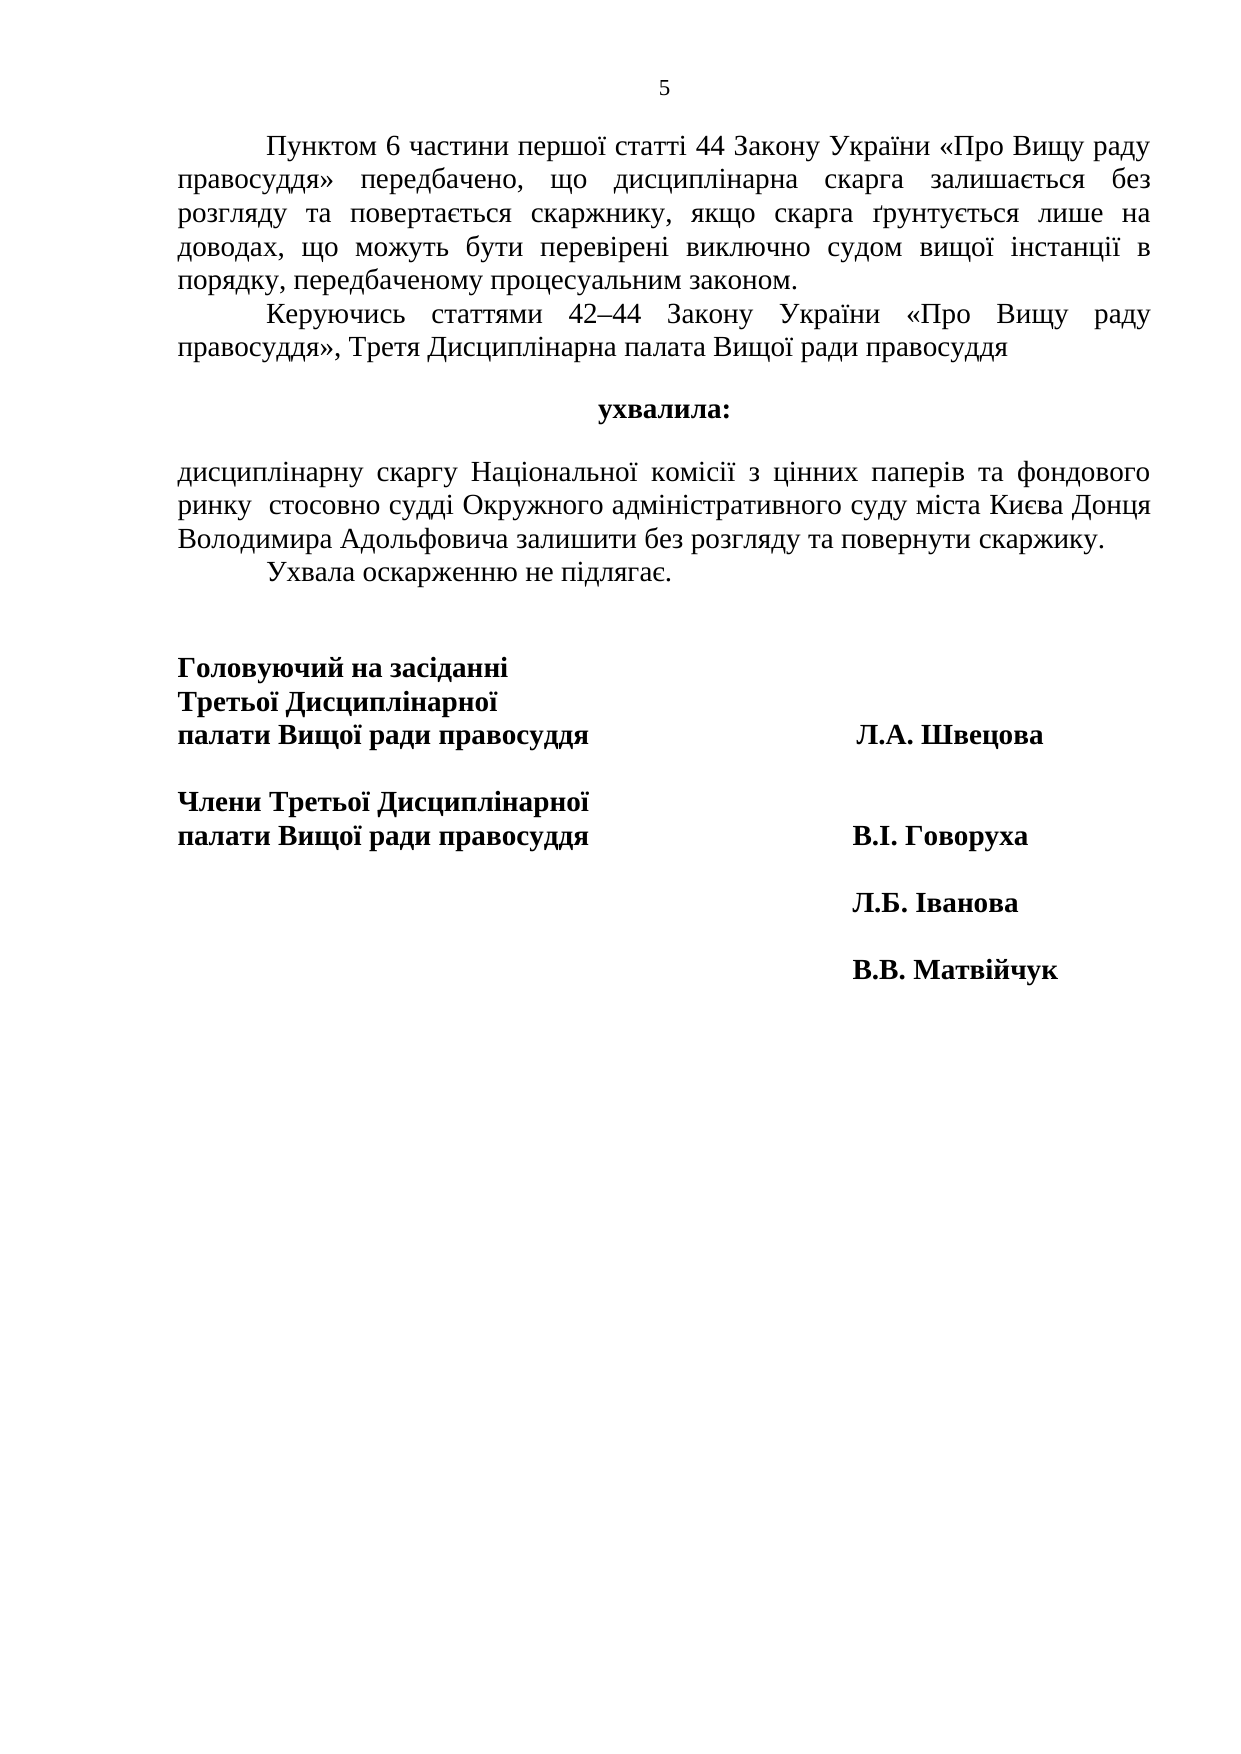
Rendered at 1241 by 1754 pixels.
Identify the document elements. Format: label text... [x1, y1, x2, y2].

text Пунктом 6 частини першої статті 44 Закону України «Про Вищу раду правосуддя» передбачено, що дисциплінарна скарга залишається без розгляду та повертається скаржнику, якщо скарга ґрунтується лише на доводах, що можуть бути перевірені виключно судом вищої інстанції в порядку, передбаченому процесуальним законом. [177, 128, 1152, 296]
text В.В. Матвійчук [177, 952, 1152, 986]
text палати Вищої ради правосуддя Л.А. Швецова [177, 717, 1152, 751]
text Третьої Дисциплінарної [177, 684, 1152, 717]
text дисциплінарну скаргу Національної комісії з цінних паперів та фондового ринку стосовно судді Окружного адміністративного суду міста Києва Донця Володимира Адольфовича залишити без розгляду та повернути скаржику. [177, 454, 1152, 554]
text палати Вищої ради правосуддя В.І. Говоруха [177, 818, 1152, 852]
text Члени Третьої Дисциплінарної [177, 784, 1152, 818]
text Л.Б. Іванова [177, 885, 1152, 919]
text Головуючий на засіданні [177, 650, 1152, 684]
text ухвалила: [177, 392, 1152, 425]
text Керуючись статтями 42–44 Закону України «Про Вищу раду правосуддя», Третя Дисциплінарна палата Вищої ради правосуддя [177, 296, 1152, 363]
text Ухвала оскарженню не підлягає. [177, 554, 1152, 588]
